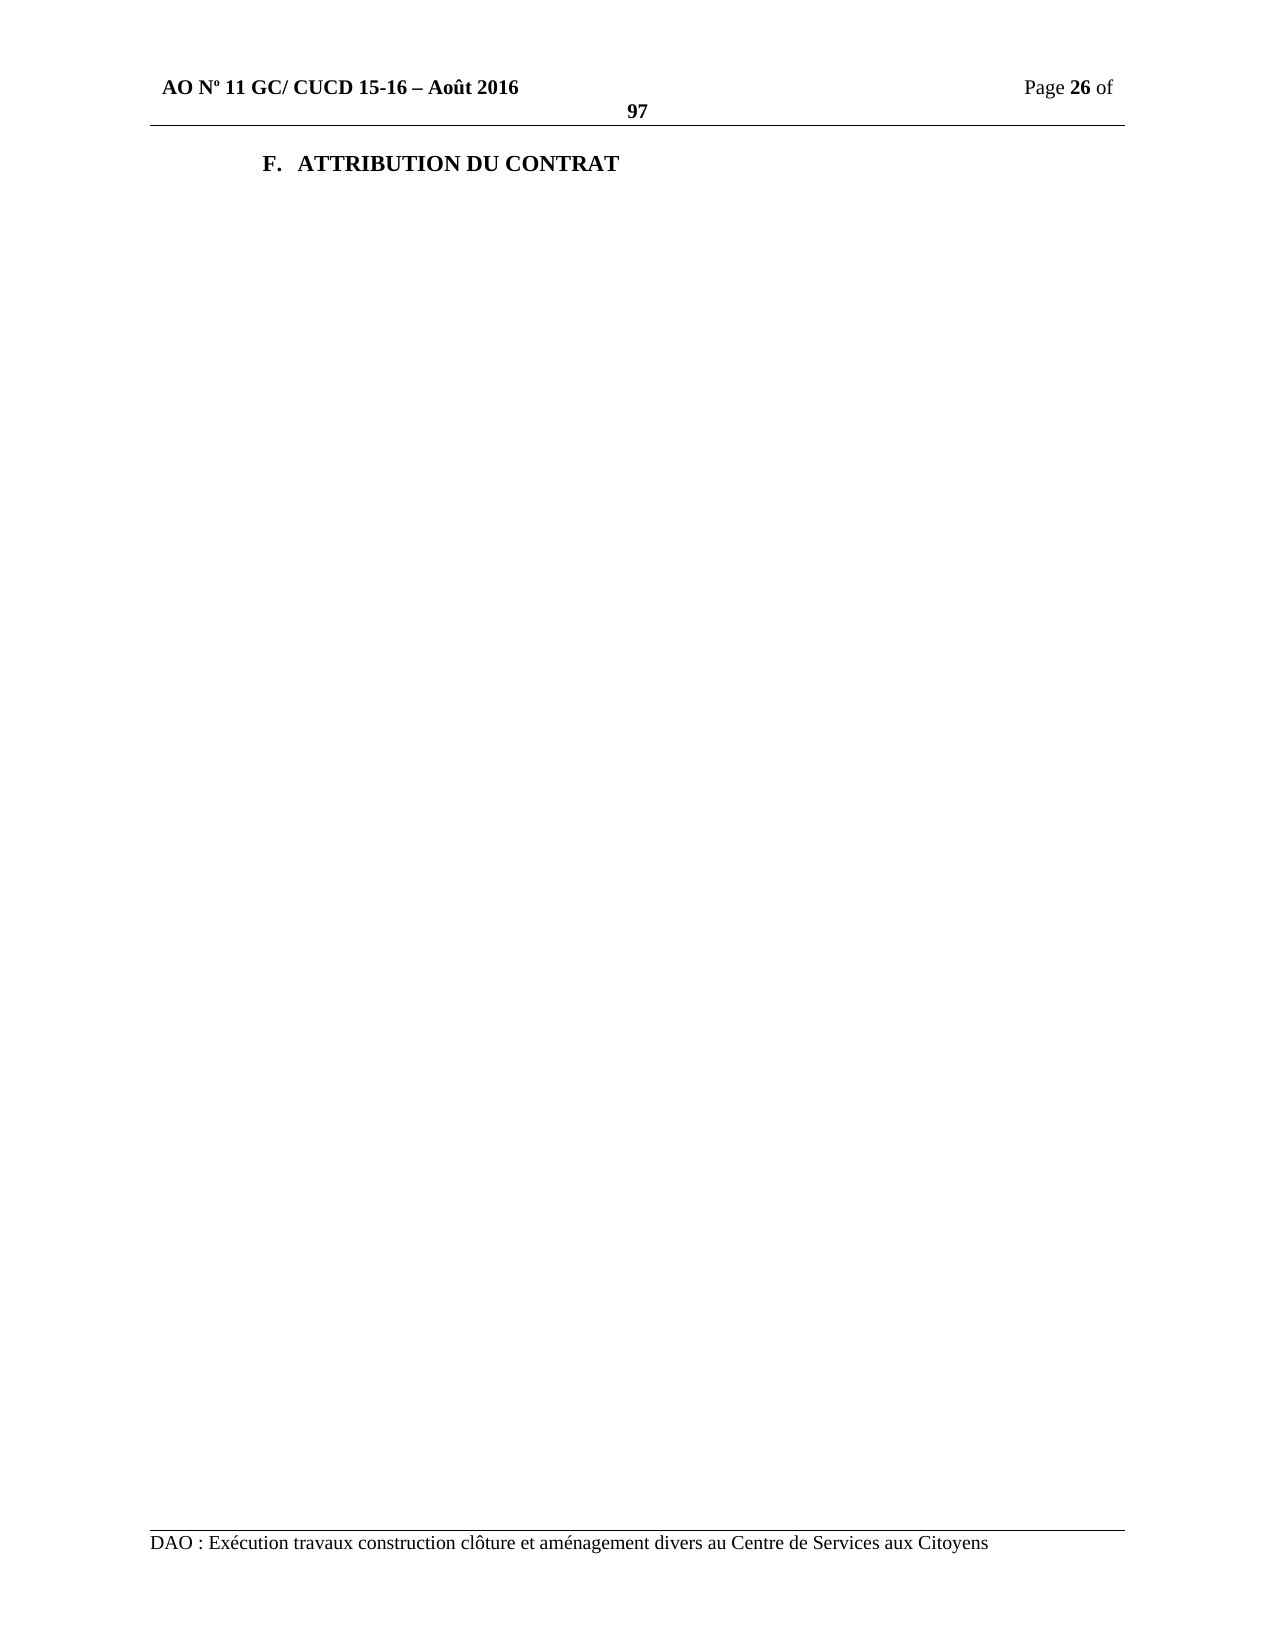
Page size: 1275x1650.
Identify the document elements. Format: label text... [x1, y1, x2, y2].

subtitle ATTRIBUTION DU CONTRAT [262, 150, 1125, 176]
